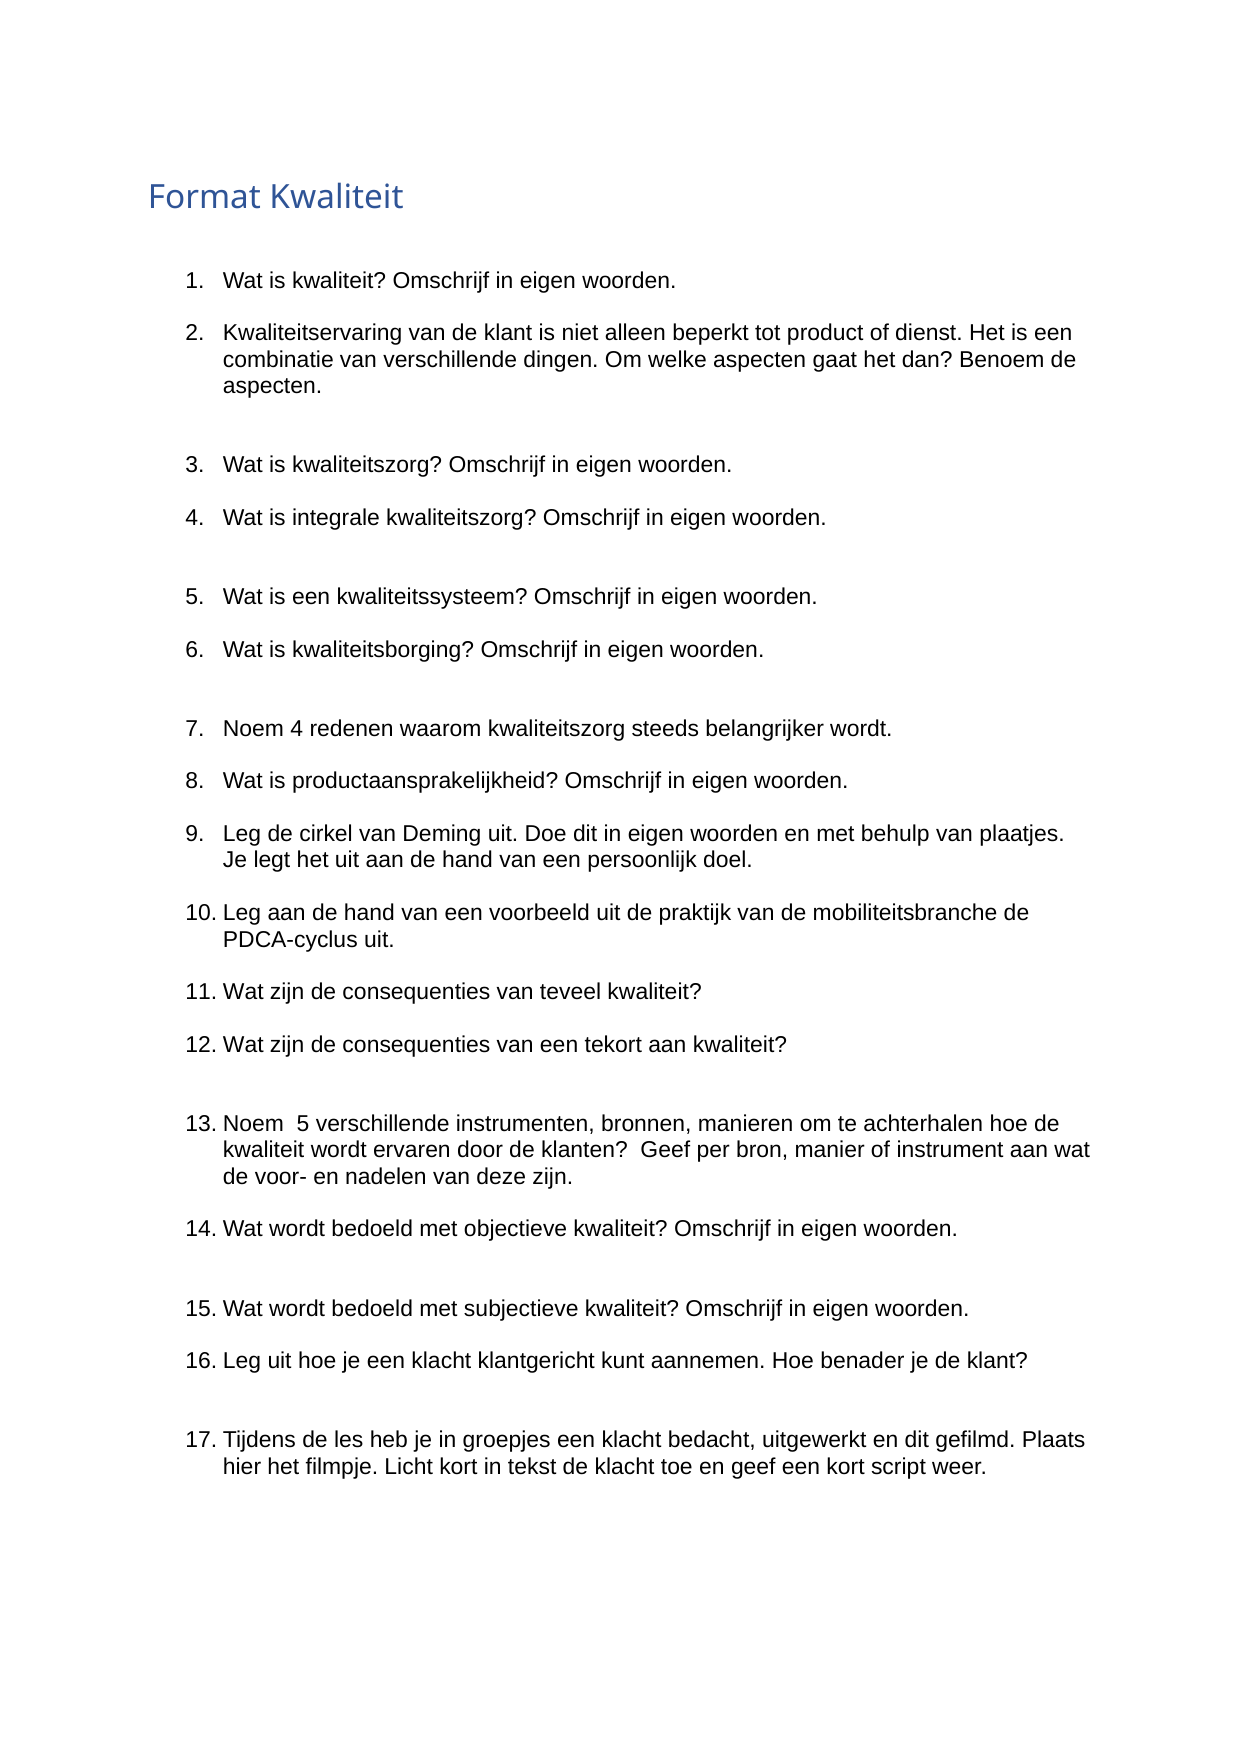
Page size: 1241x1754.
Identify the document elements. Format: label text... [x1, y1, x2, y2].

list Noem 5 verschillende instrumenten, bronnen, manieren om te achterhalen hoe de kwaliteit wordt ervaren door de klanten? Geef per bron, manier of instrument aan wat de voor- en nadelen van deze zijn. [185, 1110, 1093, 1189]
list Wat is kwaliteitszorg? Omschrijf in eigen woorden. [185, 451, 1093, 477]
list Wat is kwaliteit? Omschrijf in eigen woorden. [185, 267, 1093, 293]
subtitle Format Kwaliteit [148, 173, 1093, 218]
list Wat is productaansprakelijkheid? Omschrijf in eigen woorden. [185, 767, 1093, 794]
list Wat wordt bedoeld met subjectieve kwaliteit? Omschrijf in eigen woorden. [185, 1294, 1093, 1321]
list Kwaliteitservaring van de klant is niet alleen beperkt tot product of dienst. Het is een combinatie van verschillende dingen. Om welke aspecten gaat het dan? Benoem de aspecten. [185, 319, 1093, 398]
list Tijdens de les heb je in groepjes een klacht bedacht, uitgewerkt en dit gefilmd. Plaats hier het filmpje. Licht kort in tekst de klacht toe en geef een kort script weer. [185, 1426, 1093, 1479]
list Leg de cirkel van Deming uit. Doe dit in eigen woorden en met behulp van plaatjes. Je legt het uit aan de hand van een persoonlijk doel. [185, 820, 1093, 873]
list Leg uit hoe je een klacht klantgericht kunt aannemen. Hoe benader je de klant? [185, 1347, 1093, 1373]
list Wat is kwaliteitsborging? Omschrijf in eigen woorden. [185, 636, 1093, 662]
list Wat is een kwaliteitssysteem? Omschrijf in eigen woorden. [185, 583, 1093, 609]
list Wat wordt bedoeld met objectieve kwaliteit? Omschrijf in eigen woorden. [185, 1215, 1093, 1242]
list Noem 4 redenen waarom kwaliteitszorg steeds belangrijker wordt. [185, 715, 1093, 741]
list Wat zijn de consequenties van teveel kwaliteit? [185, 978, 1093, 1004]
list Wat is integrale kwaliteitszorg? Omschrijf in eigen woorden. [185, 504, 1093, 530]
list Leg aan de hand van een voorbeeld uit de praktijk van de mobiliteitsbranche de PDCA-cyclus uit. [185, 899, 1093, 952]
list Wat zijn de consequenties van een tekort aan kwaliteit? [185, 1031, 1093, 1057]
